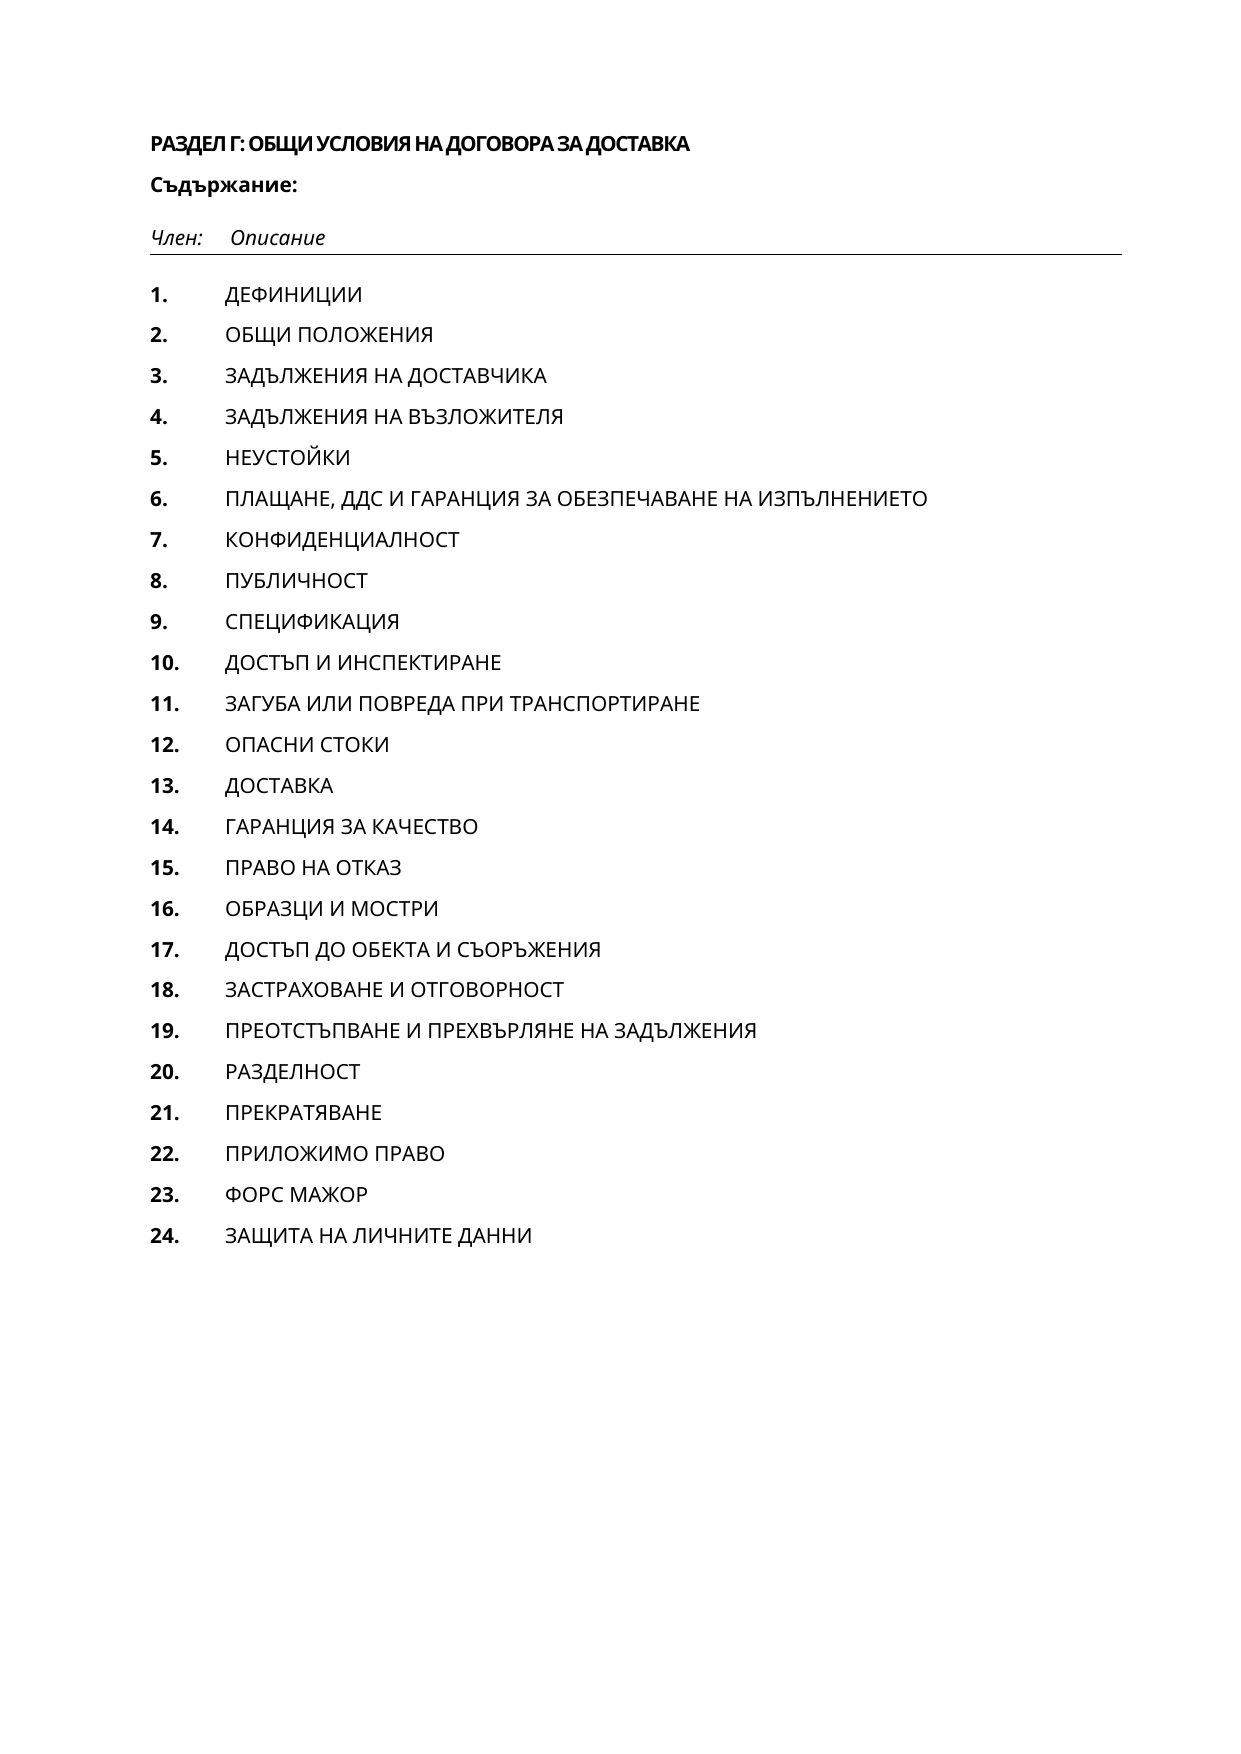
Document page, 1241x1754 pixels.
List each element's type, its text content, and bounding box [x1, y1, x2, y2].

list ОПАСНИ СТОКИ [150, 730, 1122, 758]
list ГАРАНЦИЯ ЗА КАЧЕСТВО [150, 812, 1122, 840]
list РАЗДЕЛНОСТ [150, 1057, 1122, 1086]
list ПУБЛИЧНОСТ [150, 566, 1122, 595]
list СПЕЦИФИКАЦИЯ [150, 607, 1122, 636]
list ПЛАЩАНЕ, ДДС И ГАРАНЦИЯ ЗА ОБЕЗПЕЧАВАНЕ НА ИЗПЪЛНЕНИЕТО [150, 484, 1122, 513]
list ПРАВО НА ОТКАЗ [150, 853, 1122, 881]
list ЗАЩИТА НА ЛИЧНИТЕ ДАННИ [150, 1221, 1122, 1250]
list ДОСТЪП ДО ОБЕКТА И СЪОРЪЖЕНИЯ [150, 935, 1122, 963]
text РАЗДЕЛ Г: ОБЩИ УСЛОВИЯ НА ДОГОВОРА ЗА ДОСТАВКА [150, 129, 1122, 157]
list ДОСТЪП И ИНСПЕКТИРАНЕ [150, 648, 1122, 677]
list ДОСТАВКА [150, 771, 1122, 799]
list ЗАДЪЛЖЕНИЯ НА ДОСТАВЧИКА [150, 362, 1122, 390]
list ПРЕОТСТЪПВАНЕ И ПРЕХВЪРЛЯНЕ НА ЗАДЪЛЖЕНИЯ [150, 1017, 1122, 1045]
list ЗАДЪЛЖЕНИЯ НА ВЪЗЛОЖИТЕЛЯ [150, 402, 1122, 431]
list НЕУСТОЙКИ [150, 443, 1122, 472]
list ОБРАЗЦИ И МОСТРИ [150, 894, 1122, 922]
list ПРЕКРАТЯВАНЕ [150, 1098, 1122, 1127]
text Член: Описание [150, 223, 1122, 254]
list КОНФИДЕНЦИАЛНОСТ [150, 525, 1122, 554]
list ЗАСТРАХОВАНЕ И ОТГОВОРНОСТ [150, 976, 1122, 1004]
list ЗАГУБА ИЛИ ПОВРЕДА ПРИ ТРАНСПОРТИРАНЕ [150, 689, 1122, 717]
list ПРИЛОЖИМО ПРАВО [150, 1139, 1122, 1168]
list ФОРС МАЖОР [150, 1180, 1122, 1209]
list ДЕФИНИЦИИ [150, 280, 1122, 308]
text Съдържание: [150, 170, 1122, 198]
list ОБЩИ ПОЛОЖЕНИЯ [150, 321, 1122, 349]
